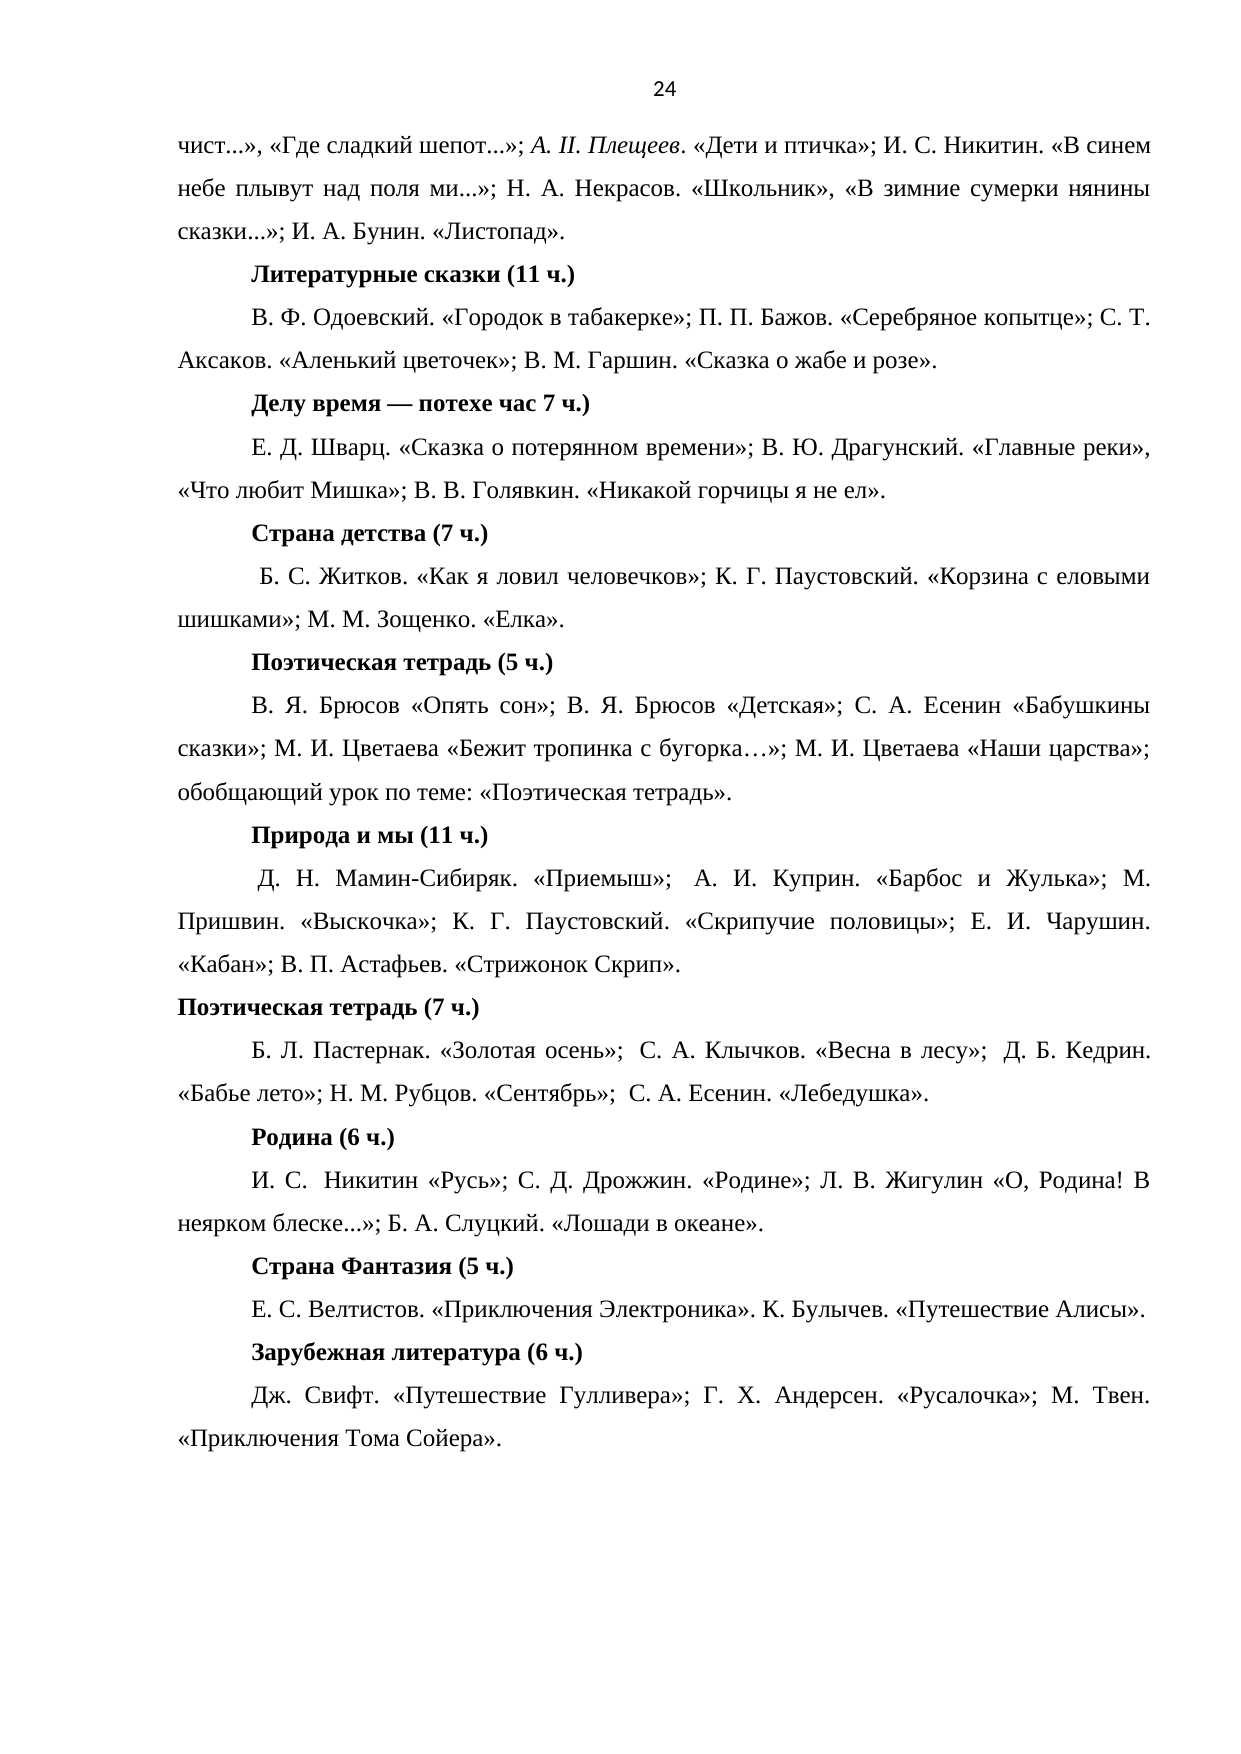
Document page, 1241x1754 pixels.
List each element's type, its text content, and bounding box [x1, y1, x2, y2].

text Делу время — потехе час 7 ч.) [177, 388, 1152, 417]
text Родина (6 ч.) [177, 1122, 1152, 1150]
text Е. С. Велтистов. «Приключения Электроника». К. Булычев. «Путешествие Алисы». [177, 1294, 1152, 1323]
text Природа и мы (11 ч.) [177, 820, 1152, 848]
text Поэтическая тетрадь (5 ч.) [177, 647, 1152, 676]
text В. Я. Брюсов «Опять сон»; В. Я. Брюсов «Детская»; С. А. Есенин «Бабушкины сказки»; М. И. Цветаева «Бежит тропинка с бугорка…»; М. И. Цветаева «Наши царства»; обобщающий урок по теме: «Поэтическая тетрадь». [177, 690, 1152, 805]
text Страна Фантазия (5 ч.) [177, 1251, 1152, 1280]
text Е. Д. Шварц. «Сказка о потерянном времени»; В. Ю. Драгунский. «Главные реки», «Что любит Мишка»; В. В. Голявкин. «Никакой горчицы я не ел». [177, 432, 1152, 503]
text Дж. Свифт. «Путешествие Гулливера»; Г. X. Андерсен. «Русалочка»; М. Твен. «Приключения Тома Сойера». [177, 1380, 1152, 1452]
text Зарубежная литература (6 ч.) [177, 1337, 1152, 1366]
text Литературные сказки (11 ч.) [177, 259, 1152, 288]
text И. С. Никитин «Русь»; С. Д. Дрожжин. «Родине»; Л. В. Жигулин «О, Родина! В неярком блеске...»; Б. А. Слуцкий. «Лошади в океане». [177, 1165, 1152, 1237]
text Страна детства (7 ч.) [177, 518, 1152, 547]
text Б. С. Житков. «Как я ловил человечков»; К. Г. Паустовский. «Корзина с еловыми шишками»; М. М. Зощенко. «Елка». [177, 561, 1152, 633]
text Б. Л. Пастернак. «Золотая осень»; С. А. Клычков. «Весна в лесу»; Д. Б. Кедрин. «Бабье лето»; Н. М. Рубцов. «Сентябрь»; С. А. Есенин. «Лебедушка». [177, 1035, 1152, 1107]
text Поэтическая тетрадь (7 ч.) [177, 992, 1152, 1021]
text Д. Н. Мамин-Сибиряк. «Приемыш»; А. И. Куприн. «Барбос и Жулька»; М. Пришвин. «Выскочка»; К. Г. Паустовский. «Скрипучие половицы»; Е. И. Чарушин. «Кабан»; В. П. Астафьев. «Стрижонок Скрип». [177, 863, 1152, 978]
text В. Ф. Одоевский. «Городок в табакерке»; П. П. Бажов. «Серебряное копытце»; С. Т. Аксаков. «Аленький цветочек»; В. М. Гаршин. «Сказка о жабе и розе». [177, 302, 1152, 374]
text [177, 130, 1152, 245]
